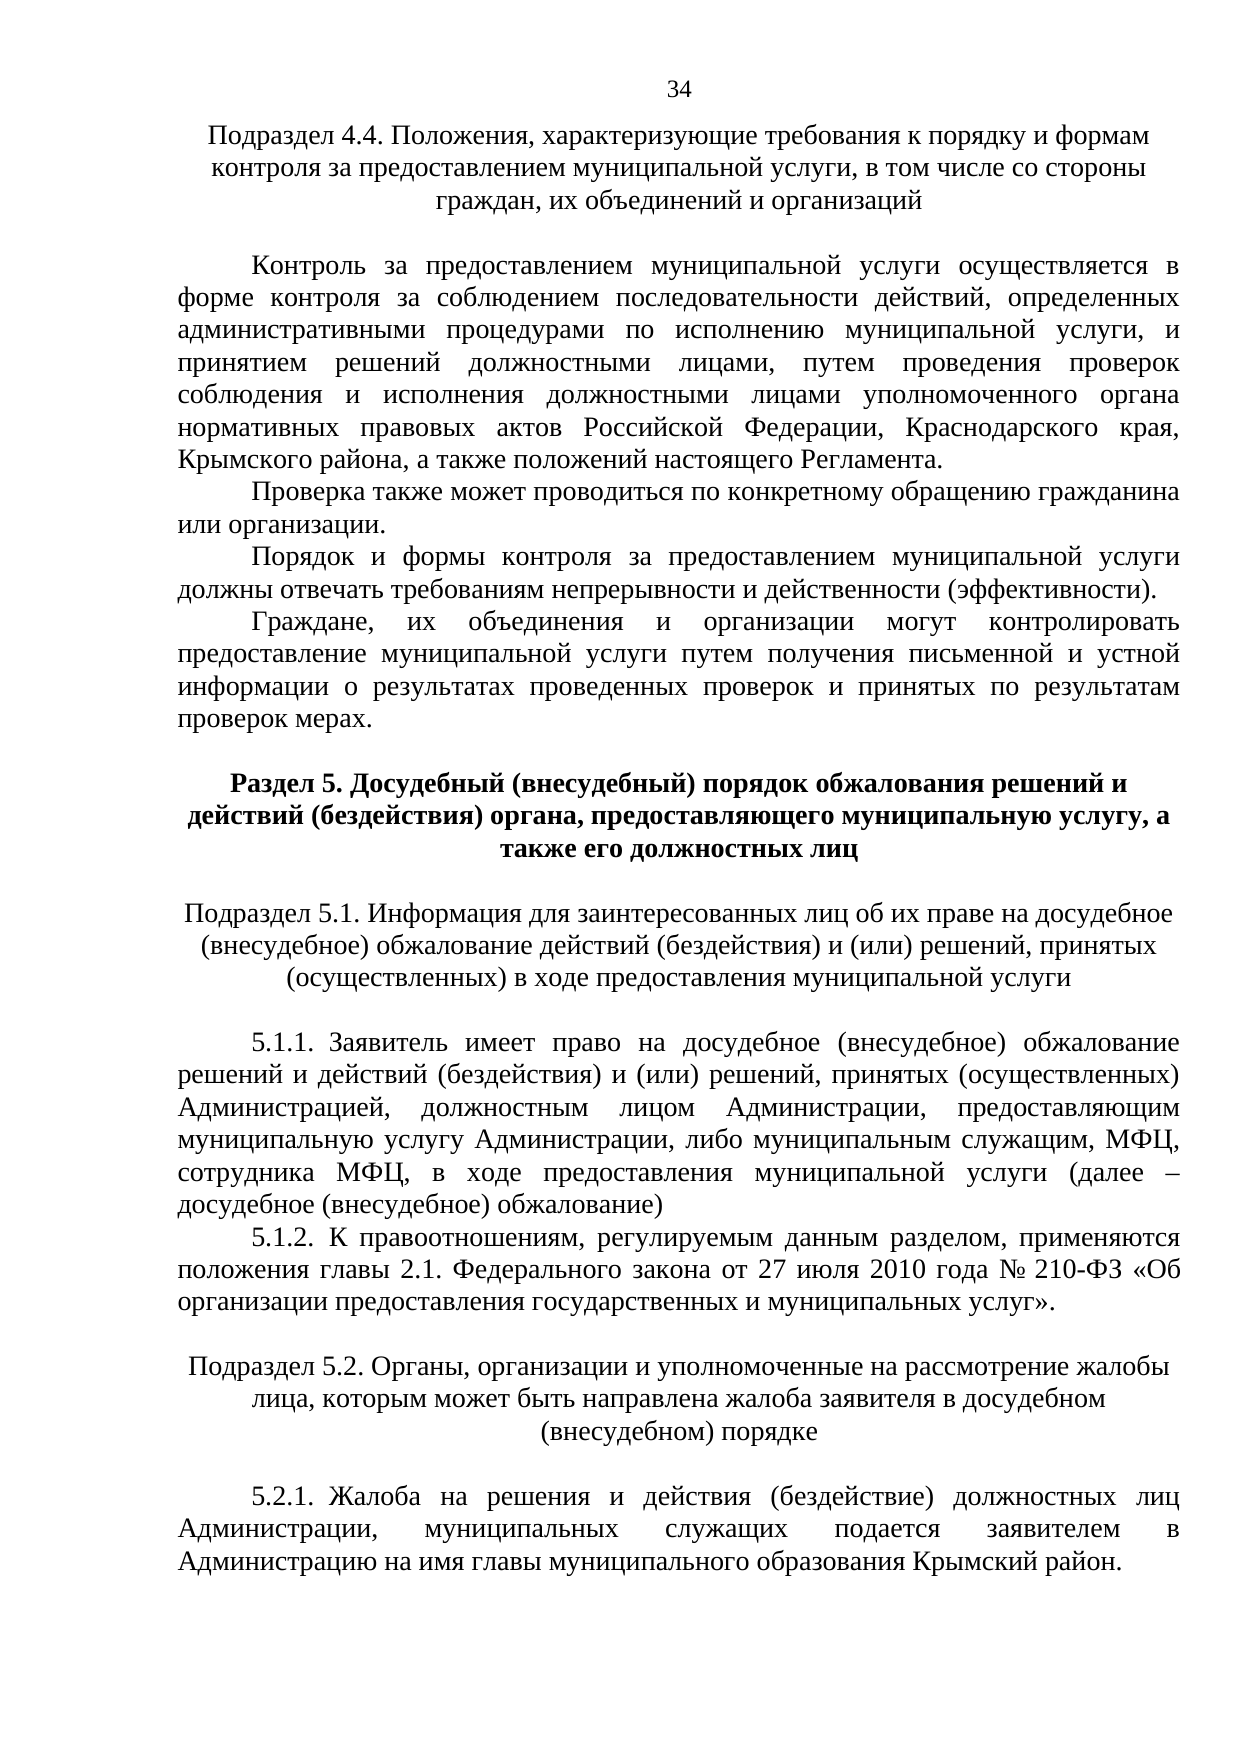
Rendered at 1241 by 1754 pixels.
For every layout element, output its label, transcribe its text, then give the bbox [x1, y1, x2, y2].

text 5.1.2. К правоотношениям, регулируемым данным разделом, применяются положения главы 2.1. Федерального закона от 27 июля 2010 года № 210-ФЗ «Об организации предоставления государственных и муниципальных услуг». [177, 1219, 1181, 1317]
text Порядок и формы контроля за предоставлением муниципальной услуги должны отвечать требованиям непрерывности и действенности (эффективности). [177, 539, 1181, 604]
text Подраздел 4.4. Положения, характеризующие требования к порядку и формам контроля за предоставлением муниципальной услуги, в том числе со стороны граждан, их объединений и организаций [177, 118, 1181, 215]
text Контроль за предоставлением муниципальной услуги осуществляется в форме контроля за соблюдением последовательности действий, определенных административными процедурами по исполнению муниципальной услуги, и принятием решений должностными лицами, путем проведения проверок соблюдения и исполнения должностными лицами уполномоченного органа нормативных правовых актов Российской Федерации, Краснодарского края, Крымского района, а также положений настоящего Регламента. [177, 248, 1181, 474]
text 5.2.1. Жалоба на решения и действия (бездействие) должностных лиц Администрации, муниципальных служащих подается заявителем в Администрацию на имя главы муниципального образования Крымский район. [177, 1479, 1181, 1576]
text Раздел 5. Досудебный (внесудебный) порядок обжалования решений и действий (бездействия) органа, предоставляющего муниципальную услугу, а также его должностных лиц [177, 766, 1181, 863]
text Подраздел 5.2. Органы, организации и уполномоченные на рассмотрение жалобы лица, которым может быть направлена жалоба заявителя в досудебном (внесудебном) порядке [177, 1349, 1181, 1446]
text 5.1.1. Заявитель имеет право на досудебное (внесудебное) обжалование решений и действий (бездействия) и (или) решений, принятых (осуществленных) Администрацией, должностным лицом Администрации, предоставляющим муниципальную услугу Администрации, либо муниципальным служащим, МФЦ, сотрудника МФЦ, в ходе предоставления муниципальной услуги (далее – досудебное (внесудебное) обжалование) [177, 1025, 1181, 1219]
text Граждане, их объединения и организации могут контролировать предоставление муниципальной услуги путем получения письменной и устной информации о результатах проведенных проверок и принятых по результатам проверок мерах. [177, 604, 1181, 734]
text Проверка также может проводиться по конкретному обращению гражданина или организации. [177, 474, 1181, 539]
text Подраздел 5.1. Информация для заинтересованных лиц об их праве на досудебное (внесудебное) обжалование действий (бездействия) и (или) решений, принятых (осуществленных) в ходе предоставления муниципальной услуги [177, 896, 1181, 993]
